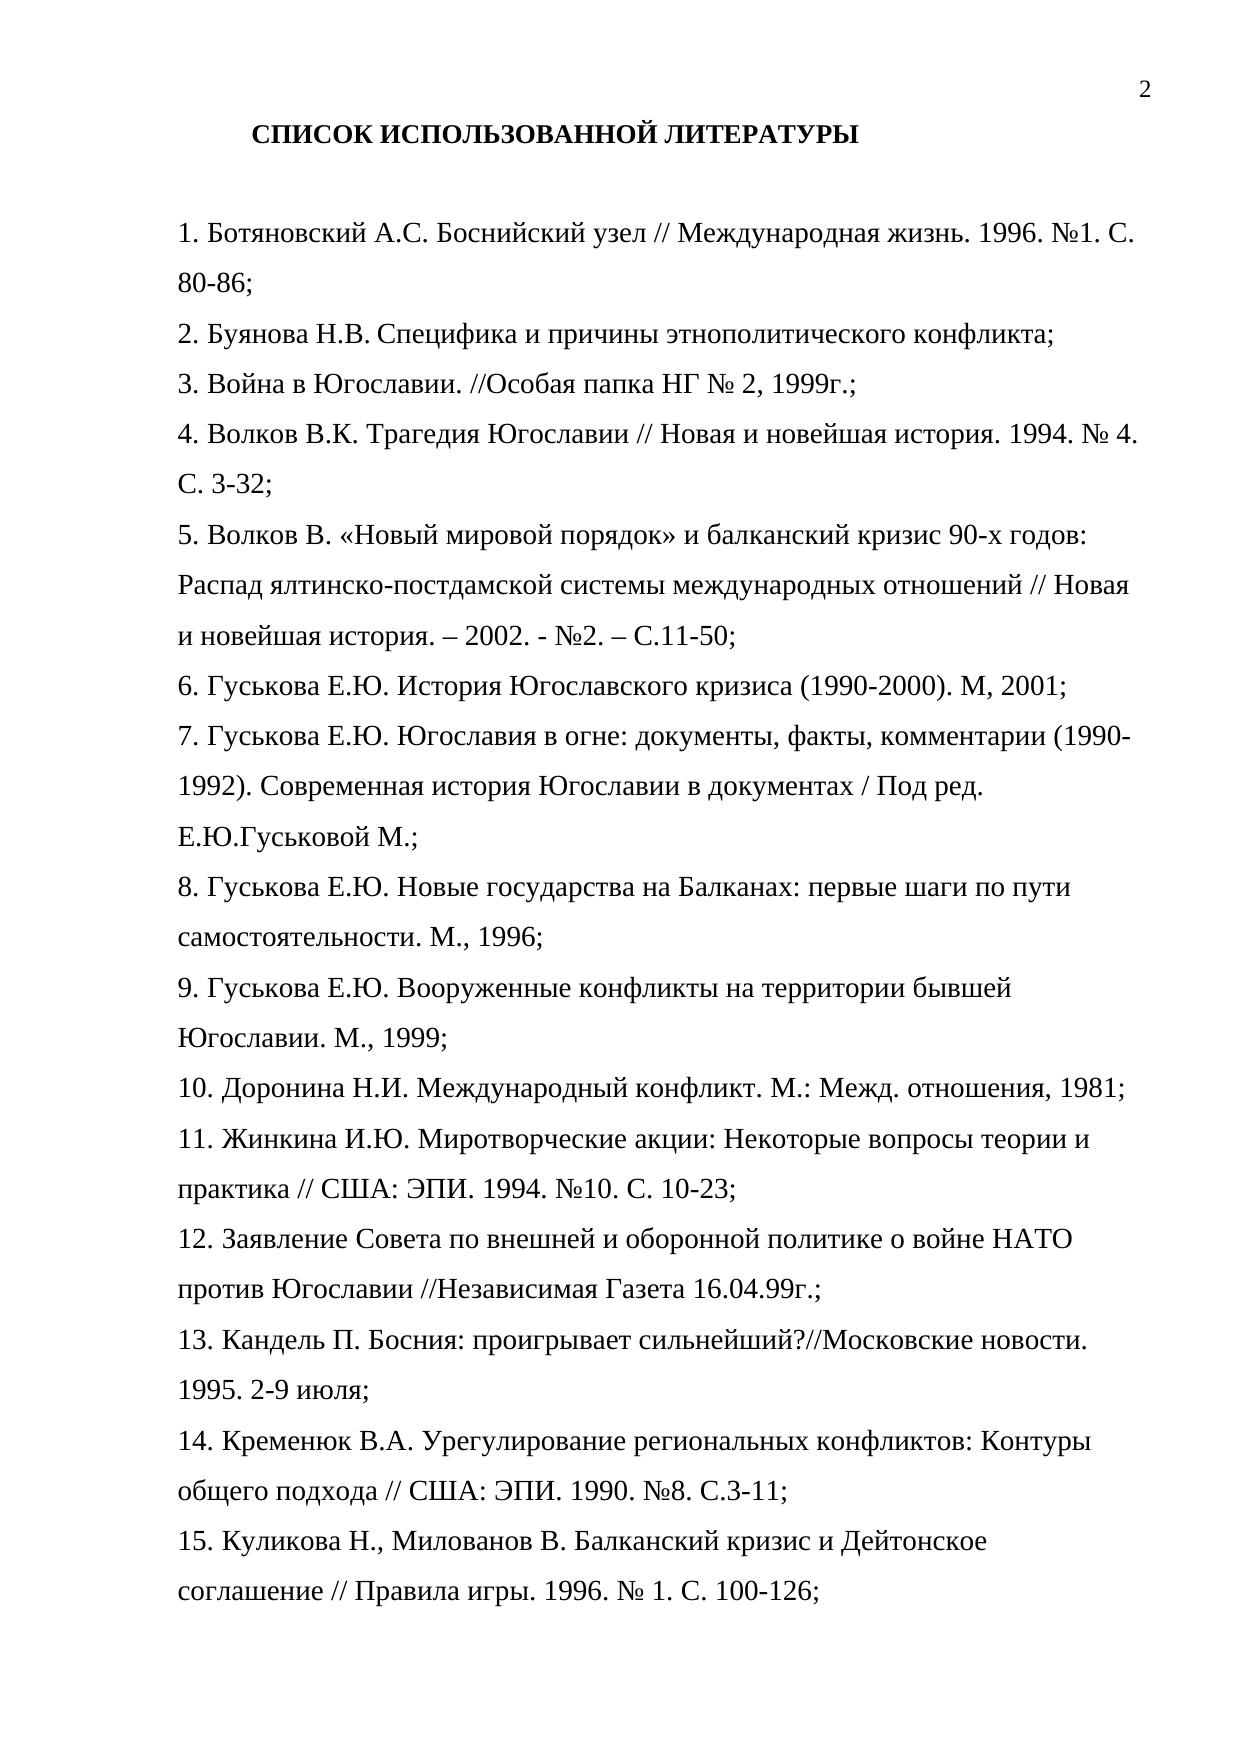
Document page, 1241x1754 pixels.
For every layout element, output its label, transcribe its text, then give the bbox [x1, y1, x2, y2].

list Буянова Н.В. Специфика и причины этнополитического конфликта; [177, 316, 1152, 349]
list Кандель П. Босния: проигрывает сильнейший?//Московские новости. 1995. 2-9 июля; [177, 1322, 1152, 1406]
list Куликова Н., Милованов В. Балканский кризис и Дейтонское соглашение // Правила игры. 1996. № 1. С. 100-126; [177, 1523, 1152, 1607]
list Кременюк В.А. Урегулирование региональных конфликтов: Контуры общего подхода // США: ЭПИ. 1990. №8. С.3-11; [177, 1423, 1152, 1506]
list Жинкина И.Ю. Миротворческие акции: Некоторые вопросы теории и практика // США: ЭПИ. 1994. №10. С. 10-23; [177, 1121, 1152, 1204]
list Гуськова Е.Ю. Вооруженные конфликты на территории бывшей Югославии. М., 1999; [177, 970, 1152, 1054]
list Заявление Совета по внешней и оборонной политике о войне НАТО против Югославии //Независимая Газета 16.04.99г.; [177, 1221, 1152, 1305]
list Ботяновский А.С. Боснийский узел // Международная жизнь. 1996. №1. С. 80-86; [177, 215, 1152, 299]
list Доронина Н.И. Международный конфликт. М.: Межд. отношения, 1981; [177, 1070, 1152, 1104]
list Волков В.К. Трагедия Югославии // Новая и новейшая история. 1994. № 4. С. 3-32; [177, 416, 1152, 500]
list Гуськова Е.Ю. Новые государства на Балканах: первые шаги по пути самостоятельности. М., 1996; [177, 869, 1152, 953]
list Гуськова Е.Ю. История Югославского кризиса (1990-2000). М, 2001; [177, 668, 1152, 701]
text СПИСОК ИСПОЛЬЗОВАННОЙ ЛИТЕРАТУРЫ [177, 118, 1152, 149]
list Война в Югославии. //Особая папка НГ № 2, 1999г.; [177, 366, 1152, 399]
list Волков В. «Новый мировой порядок» и балканский кризис 90-х годов: Распад ялтинско-постдамской системы международных отношений // Новая и новейшая история. – 2002. - №2. – С.11-50; [177, 517, 1152, 651]
list Гуськова Е.Ю. Югославия в огне: документы, факты, комментарии (1990-1992). Современная история Югославии в документах / Под ред. Е.Ю.Гуськовой М.; [177, 718, 1152, 852]
